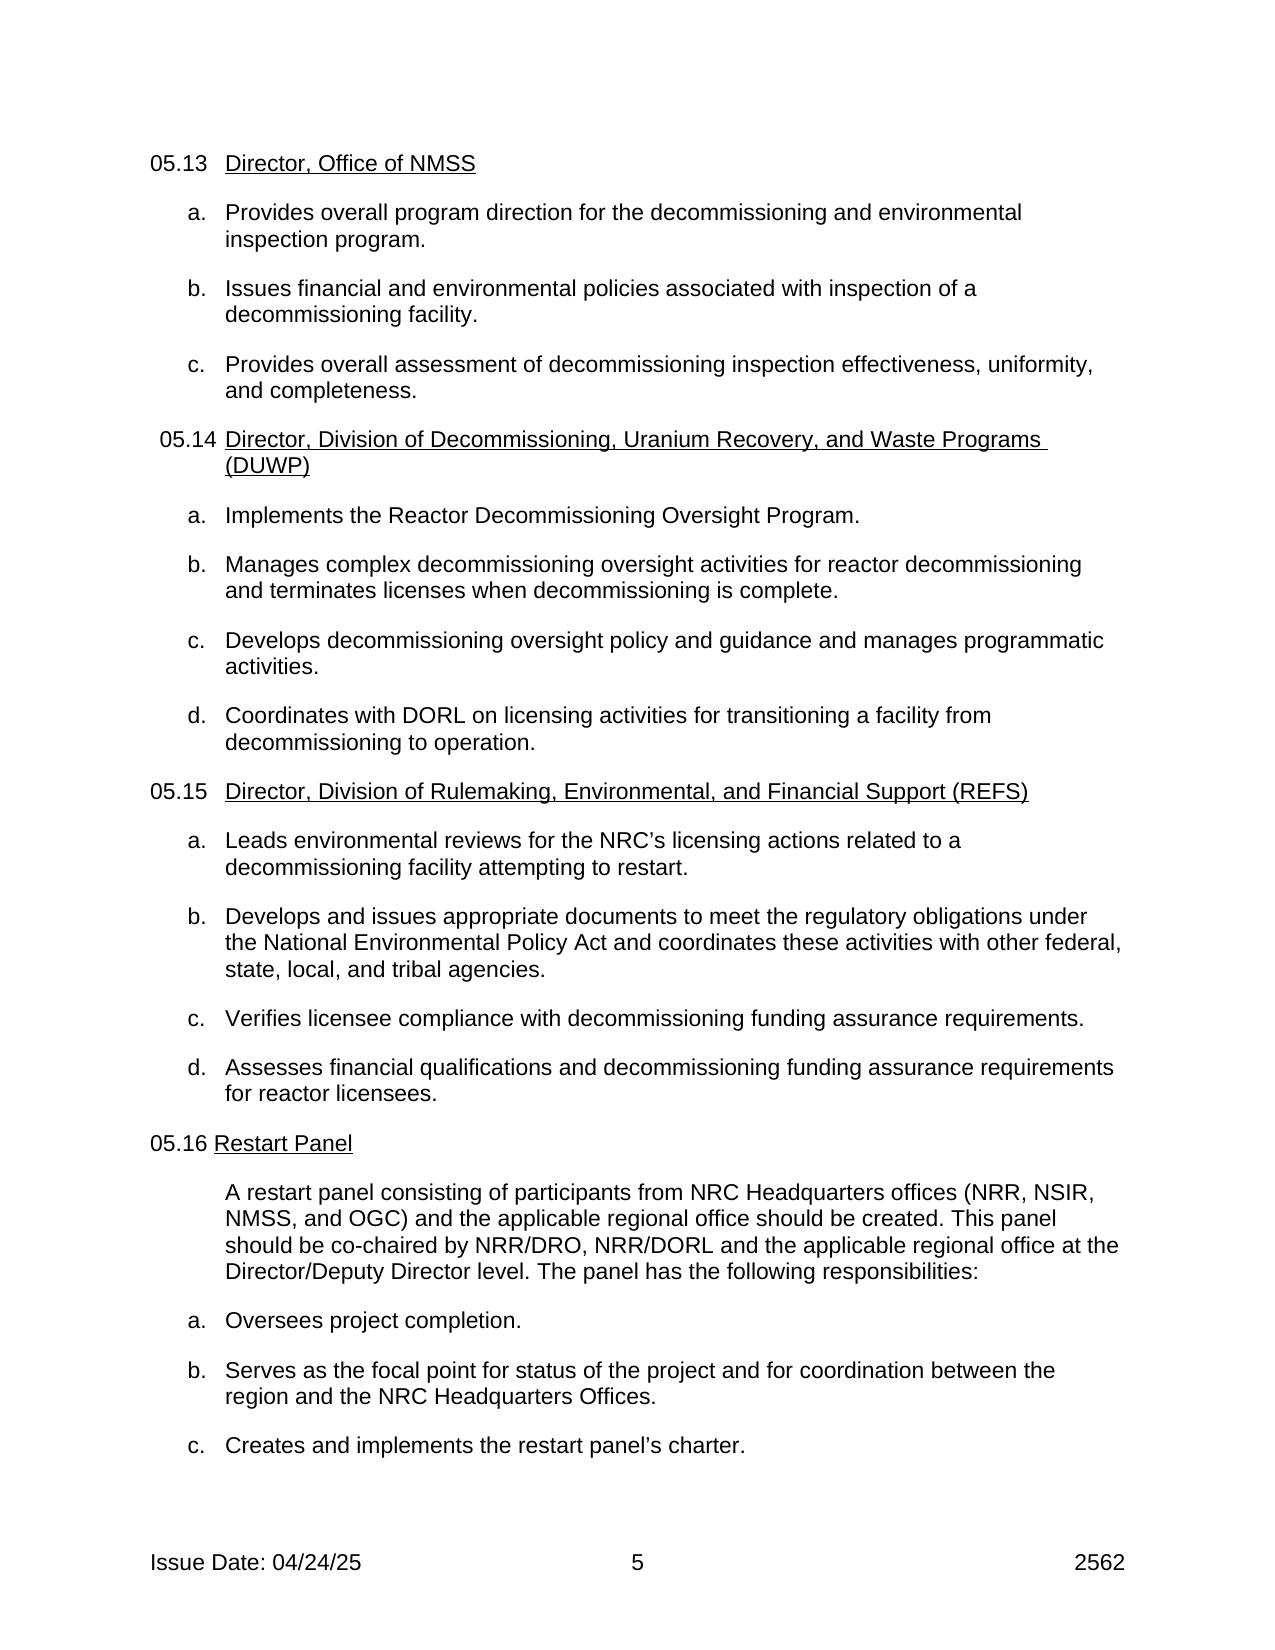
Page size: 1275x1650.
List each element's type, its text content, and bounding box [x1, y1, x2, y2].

text 05.13 Director, Office of NMSS [150, 150, 1125, 176]
list Provides overall program direction for the decommissioning and environmental inspection program. [187, 199, 1125, 252]
list Creates and implements the restart panel’s charter. [187, 1432, 1125, 1458]
list Manages complex decommissioning oversight activities for reactor decommissioning and terminates licenses when decommissioning is complete. [187, 551, 1125, 604]
text 05.16 Restart Panel [150, 1130, 1125, 1156]
list Implements the Reactor Decommissioning Oversight Program. [187, 502, 1125, 528]
text A restart panel consisting of participants from NRC Headquarters offices (NRR, NSIR, NMSS, and OGC) and the applicable regional office should be created. This panel should be co-chaired by NRR/DRO, NRR/DORL and the applicable regional office at the Director/Deputy Director level. The panel has the following responsibilities: [225, 1179, 1125, 1284]
list Develops decommissioning oversight policy and guidance and manages programmatic activities. [187, 627, 1125, 679]
list Oversees project completion. [187, 1307, 1125, 1334]
list Verifies licensee compliance with decommissioning funding assurance requirements. [187, 1005, 1125, 1031]
list Issues financial and environmental policies associated with inspection of a decommissioning facility. [187, 275, 1125, 328]
text 05.14 Director, Division of Decommissioning, Uranium Recovery, and Waste Programs (DUWP) [159, 426, 1125, 479]
list Develops and issues appropriate documents to meet the regulatory obligations under the National Environmental Policy Act and coordinates these activities with other federal, state, local, and tribal agencies. [187, 903, 1125, 982]
list Serves as the focal point for status of the project and for coordination between the region and the NRC Headquarters Offices. [187, 1357, 1125, 1409]
list Provides overall assessment of decommissioning inspection effectiveness, uniformity, and completeness. [187, 351, 1125, 403]
list Assesses financial qualifications and decommissioning funding assurance requirements for reactor licensees. [187, 1054, 1125, 1107]
list Coordinates with DORL on licensing activities for transitioning a facility from decommissioning to operation. [187, 702, 1125, 755]
text 05.15 Director, Division of Rulemaking, Environmental, and Financial Support (REFS) [150, 778, 1125, 804]
list Leads environmental reviews for the NRC’s licensing actions related to a decommissioning facility attempting to restart. [187, 827, 1125, 880]
